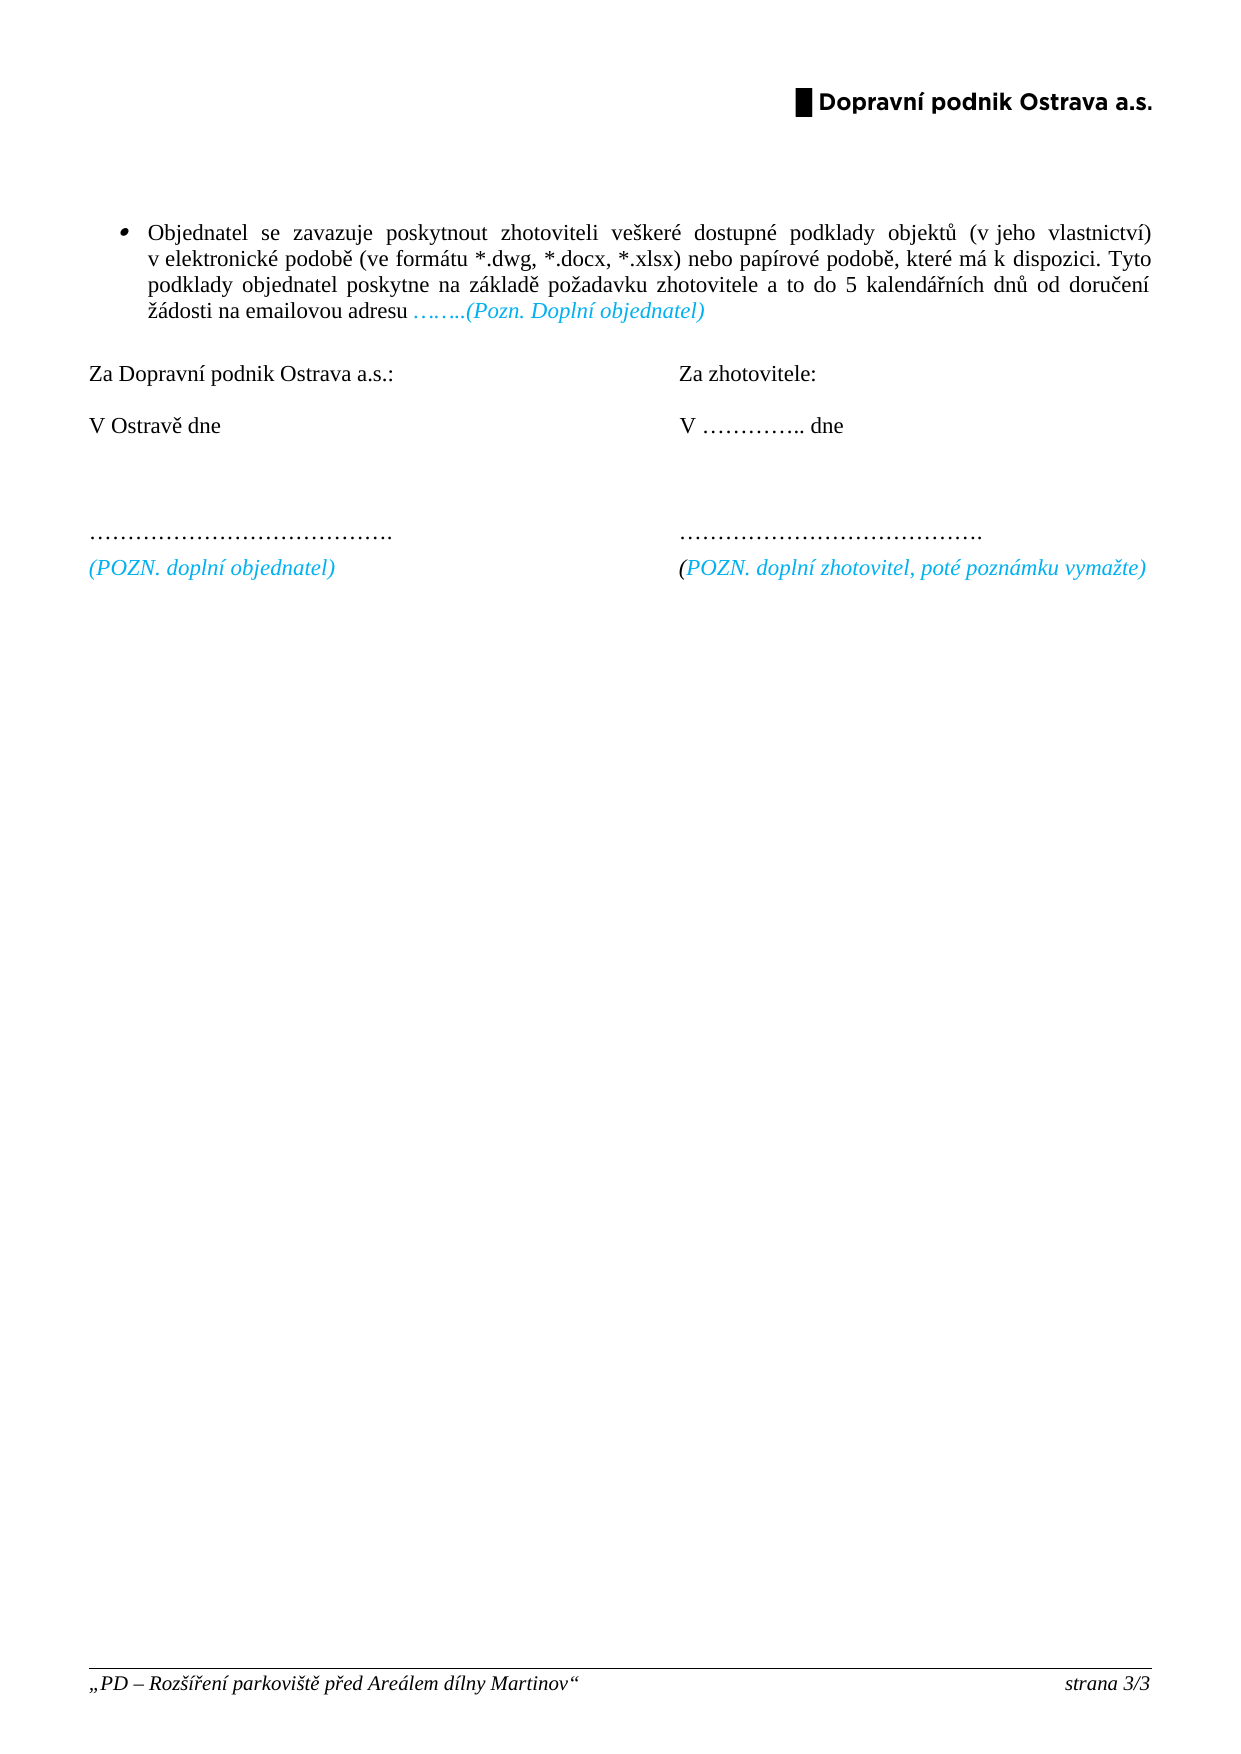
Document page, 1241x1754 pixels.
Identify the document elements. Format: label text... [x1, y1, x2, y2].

list Objednatel se zavazuje poskytnout zhotoviteli veškeré dostupné podklady objektů (v jeho vlastnictví) v elektronické podobě (ve formátu *.dwg, *.docx, *.xlsx) nebo papírové podobě, které má k dispozici. Tyto podklady objednatel poskytne na základě požadavku zhotovitele a to do 5 kalendářních dnů od doručení žádosti na emailovou adresu ……..(Pozn. Doplní objednatel) [118, 218, 1152, 324]
text (POZN. doplní objednatel) (POZN. doplní zhotovitel, poté poznámku vymažte) [89, 553, 1152, 580]
text Za Dopravní podnik Ostrava a.s.: Za zhotovitele: [89, 360, 1149, 386]
text V Ostravě dne V ………….. dne [89, 412, 1149, 439]
picture [795, 88, 1152, 117]
text …………………………………. …………………………………. [89, 518, 1149, 544]
